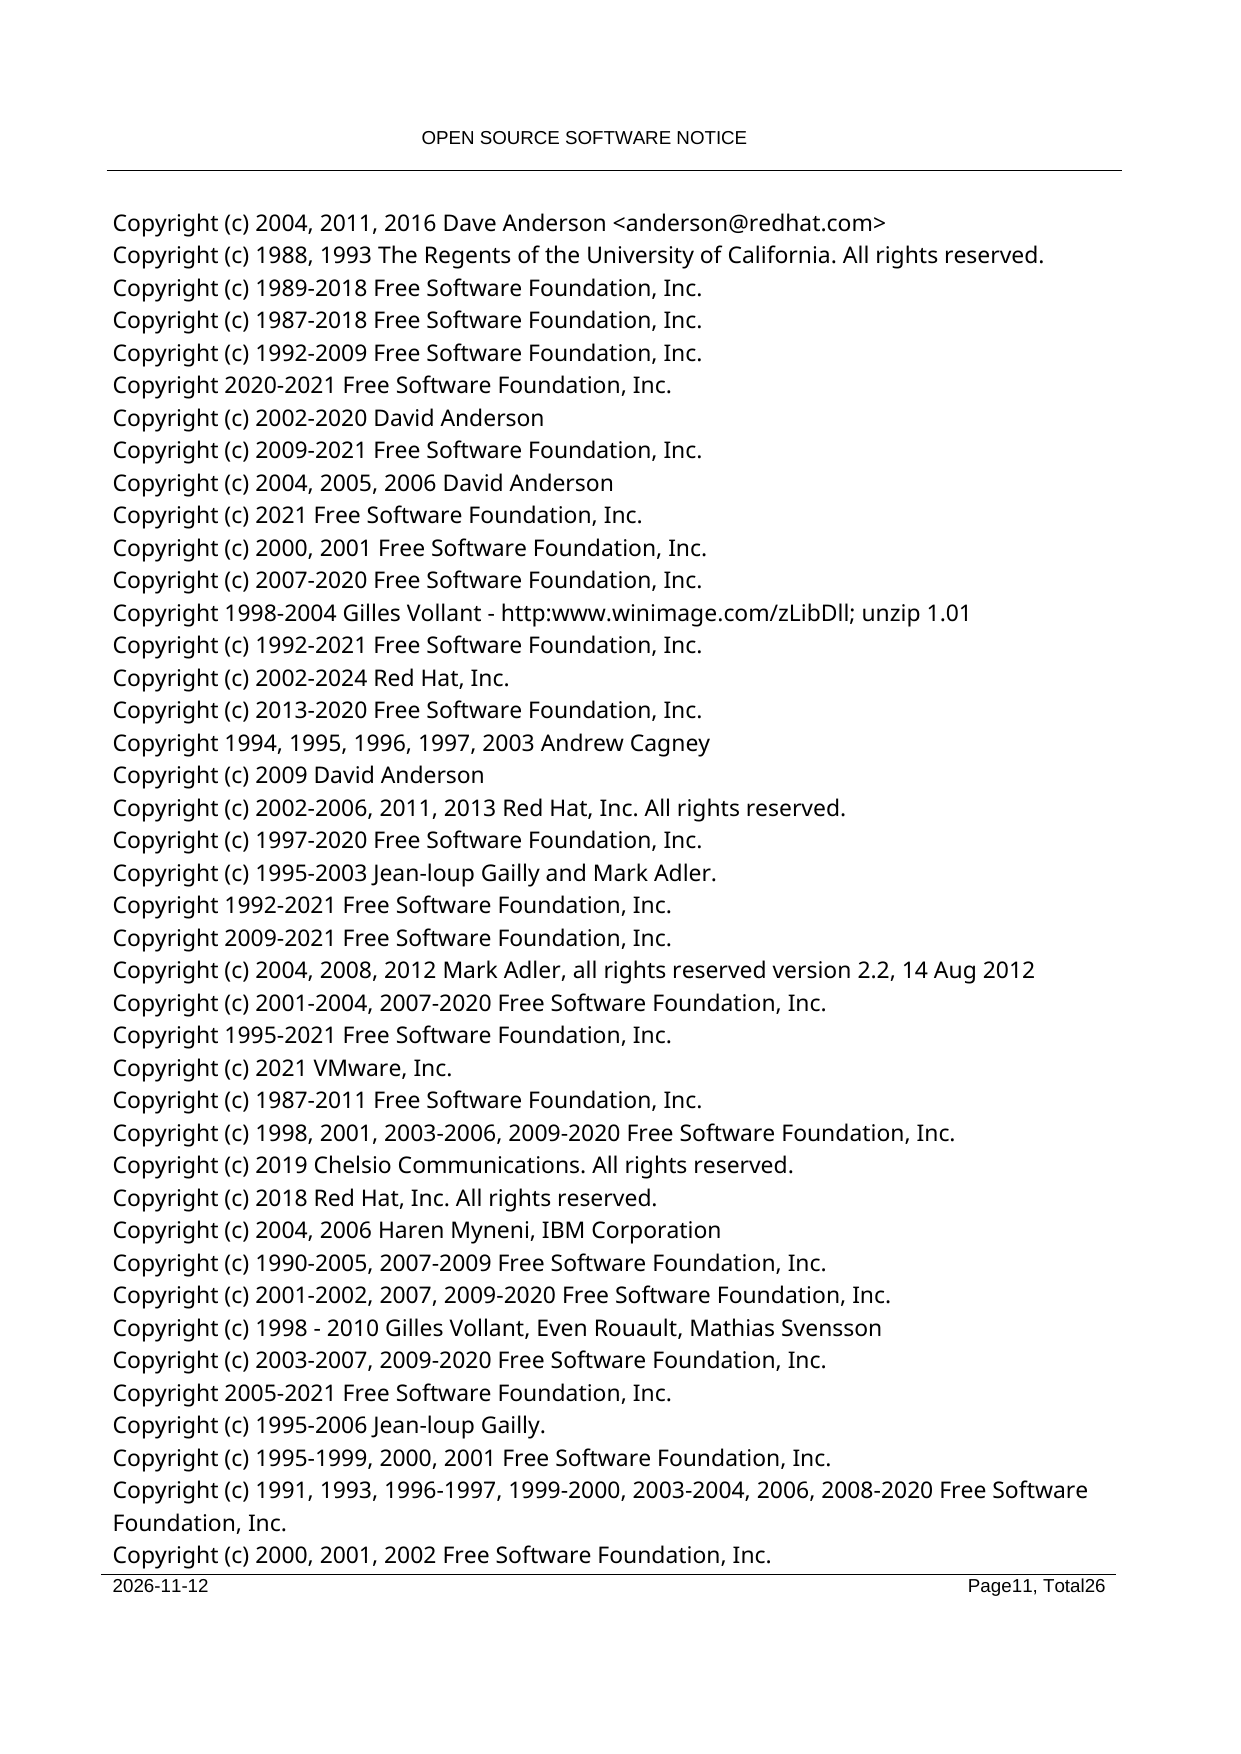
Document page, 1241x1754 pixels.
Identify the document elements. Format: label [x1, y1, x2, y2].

text [112, 206, 1128, 1571]
